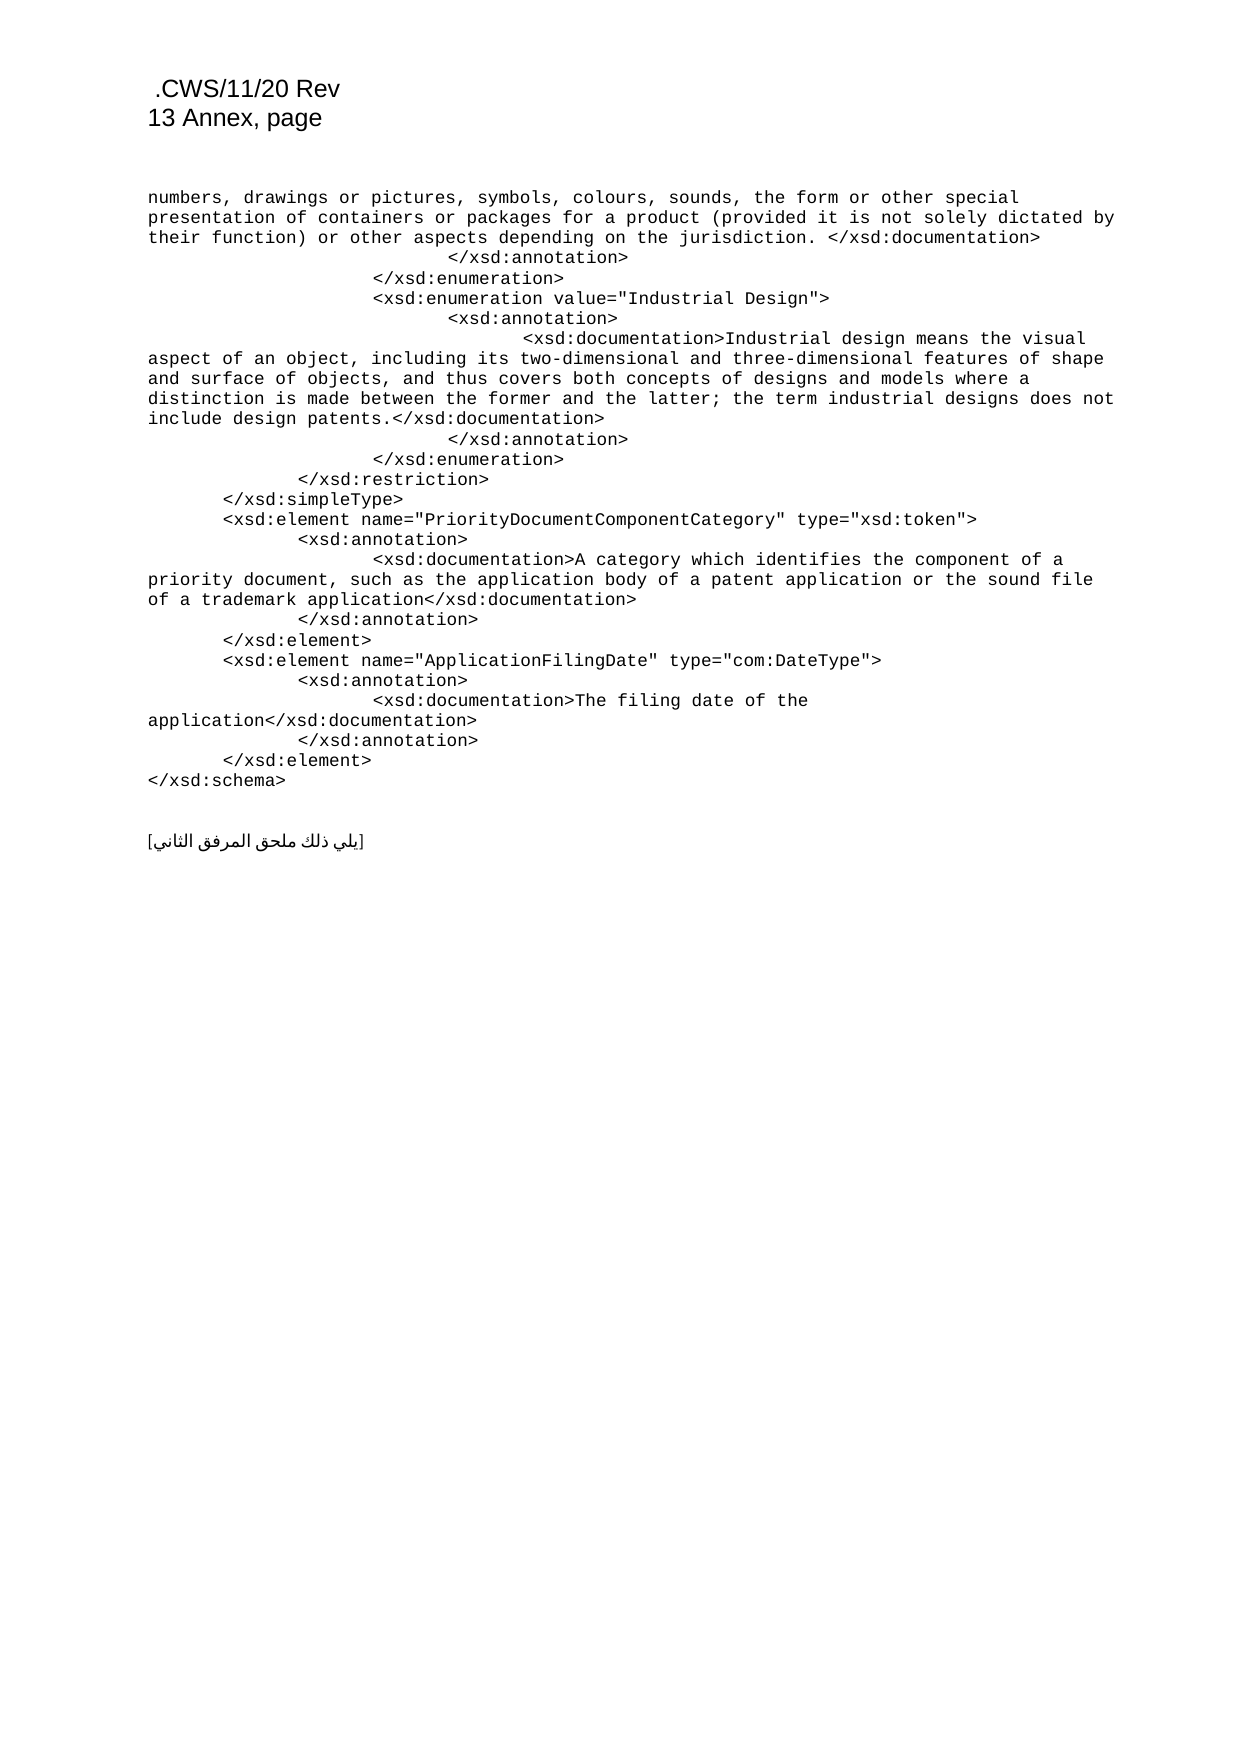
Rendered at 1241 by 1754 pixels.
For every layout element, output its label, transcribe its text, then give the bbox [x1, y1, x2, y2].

text </xsd:annotation> [148, 430, 1122, 450]
text </xsd:element> [148, 752, 1122, 772]
text <xsd:documentation>Industrial design means the visual aspect of an object, including its two-dimensional and three-dimensional features of shape and surface of objects, and thus covers both concepts of designs and models where a distinction is made between the former and the latter; the term industrial designs does not include design patents.</xsd:documentation> [148, 329, 1122, 430]
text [148, 189, 1122, 249]
text </xsd:restriction> [148, 470, 1122, 490]
text <xsd:annotation> [148, 531, 1122, 551]
text <xsd:annotation> [148, 671, 1122, 691]
text </xsd:simpleType> [148, 490, 1122, 511]
text </xsd:annotation> [148, 611, 1122, 631]
text </xsd:schema> [148, 772, 1122, 792]
text </xsd:element> [148, 631, 1122, 651]
text <xsd:documentation>The filing date of the application</xsd:documentation> [148, 691, 1122, 732]
text <xsd:element name="ApplicationFilingDate" type="com:DateType"> [148, 651, 1122, 671]
text <xsd:annotation> [148, 309, 1122, 329]
text </xsd:annotation> [148, 249, 1122, 269]
text <xsd:element name="PriorityDocumentComponentCategory" type="xsd:token"> [148, 511, 1122, 531]
text </xsd:enumeration> [148, 450, 1122, 470]
text [يلي ذلك ملحق المرفق الثاني] [148, 830, 546, 852]
text </xsd:enumeration> [148, 269, 1122, 289]
text <xsd:enumeration value="Industrial Design"> [148, 289, 1122, 309]
text <xsd:documentation>A category which identifies the component of a priority document, such as the application body of a patent application or the sound file of a trademark application</xsd:documentation> [148, 551, 1122, 611]
text </xsd:annotation> [148, 732, 1122, 752]
